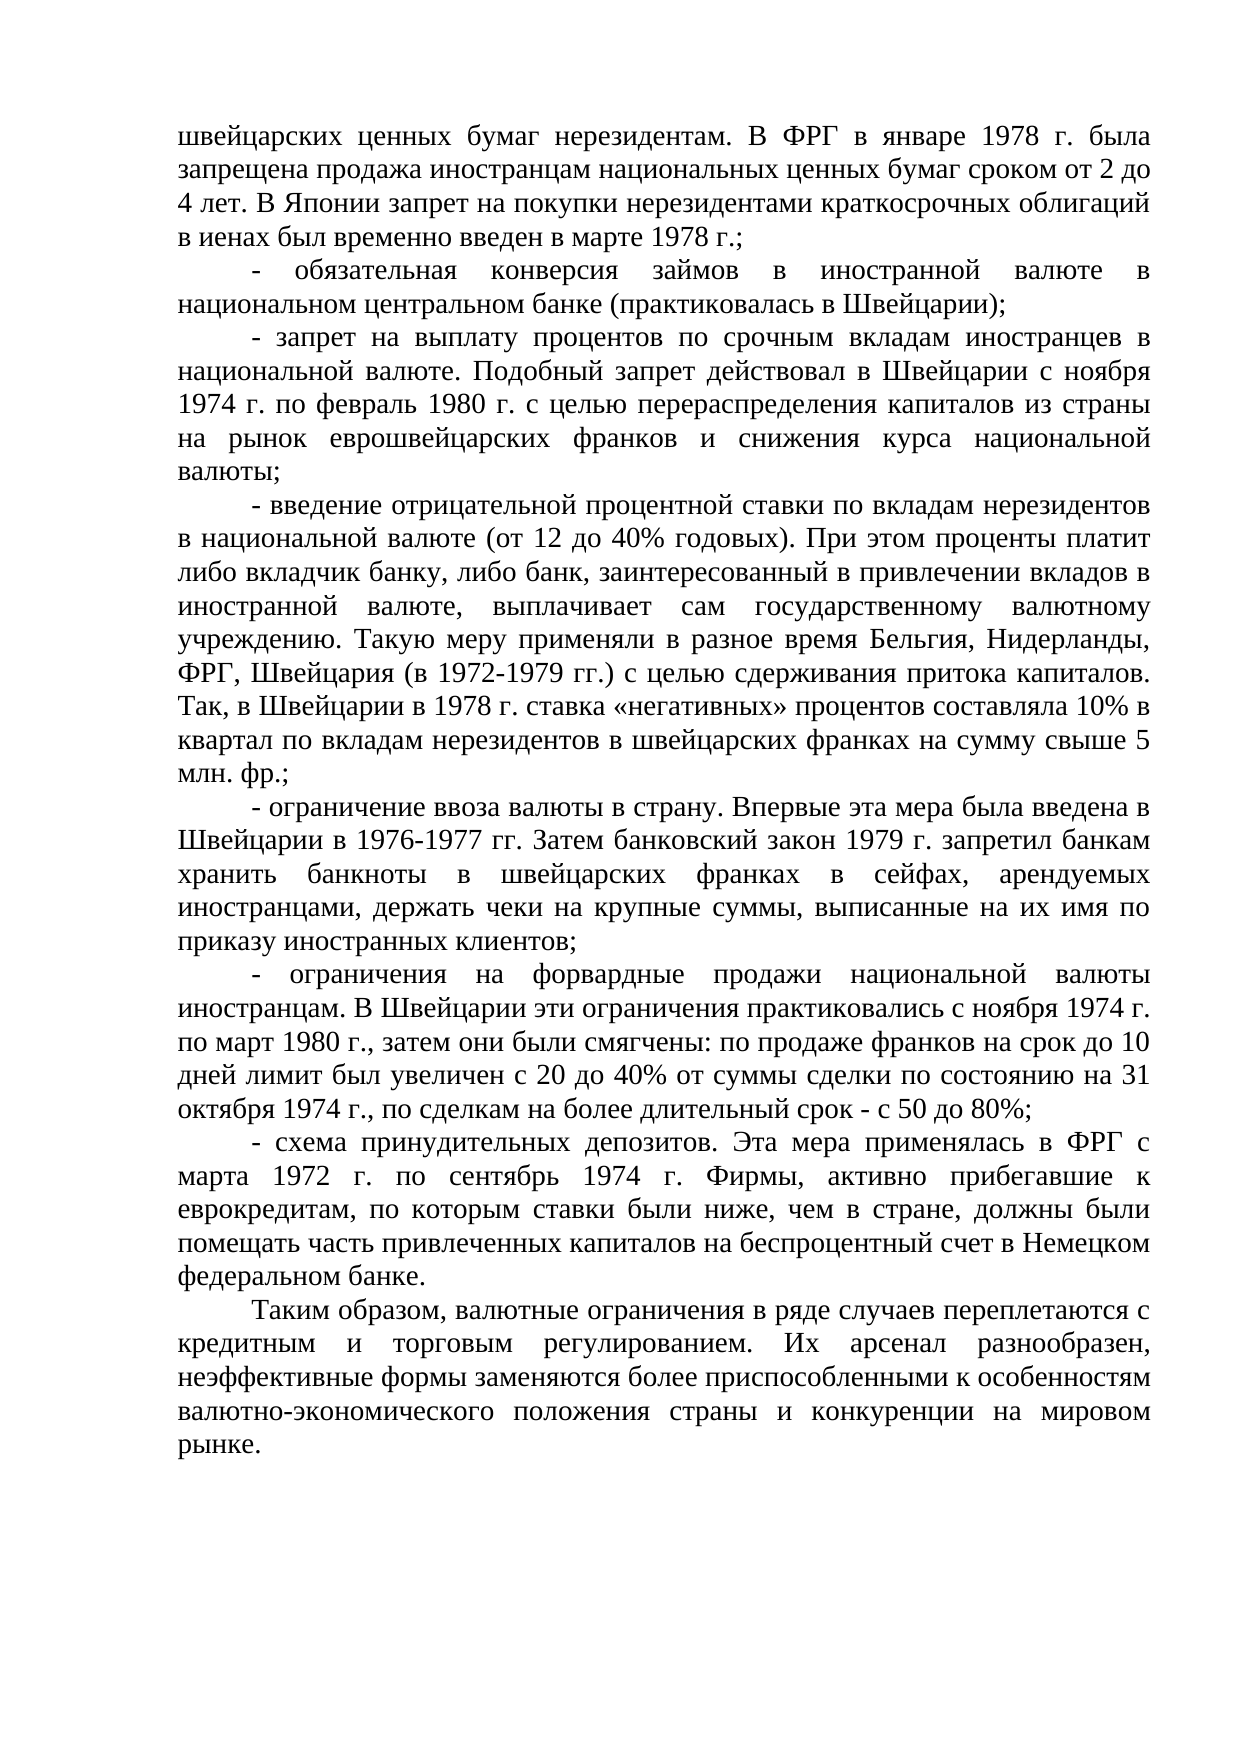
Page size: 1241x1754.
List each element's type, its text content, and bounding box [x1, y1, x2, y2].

text - схема принудительных депозитов. Эта мера применялась в ФРГ с марта . по сентябрь . Фирмы, активно прибегавшие к еврокредитам, по которым ставки были ниже, чем в стране, должны были помещать часть привлеченных капиталов на беспроцентный счет в Немецком федеральном банке. [177, 1124, 1152, 1292]
text - введение отрицательной процентной ставки по вкладам нерезидентов в национальной валюте (от 12 до 40% годовых). При этом проценты платит либо вкладчик банку, либо банк, заинтересованный в привлечении вкладов в иностранной валюте, выплачивает сам государственному валютному учреждению. Такую меру применяли в разное время Бельгия, Нидерланды, ФРГ, Швейцария (в 1972-1979 гг.) с целью сдерживания притока капиталов. Так, в Швейцарии в . ставка «негативных» процентов составляла 10% в квартал по вкладам нерезидентов в швейцарских франках на сумму свыше 5 млн. фр.; [177, 487, 1152, 789]
text - обязательная конверсия займов в иностранной валюте в национальном центральном банке (практиковалась в Швейцарии); [177, 252, 1152, 319]
text - ограничения на форвардные продажи национальной валюты иностранцам. В Швейцарии эти ограничения практиковались с ноября . по март ., затем они были смягчены: по продаже франков на срок до 10 дней лимит был увеличен с 20 до 40% от суммы сделки по состоянию на 31 октября ., по сделкам на более длительный срок - с 50 до 80%; [177, 957, 1152, 1124]
text - ограничение ввоза валюты в страну. Впервые эта мера была введена в Швейцарии в 1976-1977 гг. Затем банковский закон . запретил банкам хранить банкноты в швейцарских франках в сейфах, арендуемых иностранцами, держать чеки на крупные суммы, выписанные на их имя по приказу иностранных клиентов; [177, 789, 1152, 957]
text Таким образом, валютные ограничения в ряде случаев переплетаются с кредитным и торговым регулированием. Их арсенал разнообразен, неэффективные формы заменяются более приспособленными к особенностям валютно-экономического положения страны и конкуренции на мировом рынке. [177, 1292, 1152, 1460]
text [177, 118, 1152, 252]
text - запрет на выплату процентов по срочным вкладам иностранцев в национальной валюте. Подобный запрет действовал в Швейцарии с ноября . по февраль . с целью перераспределения капиталов из страны на рынок еврошвейцарских франков и снижения курса национальной валюты; [177, 319, 1152, 487]
